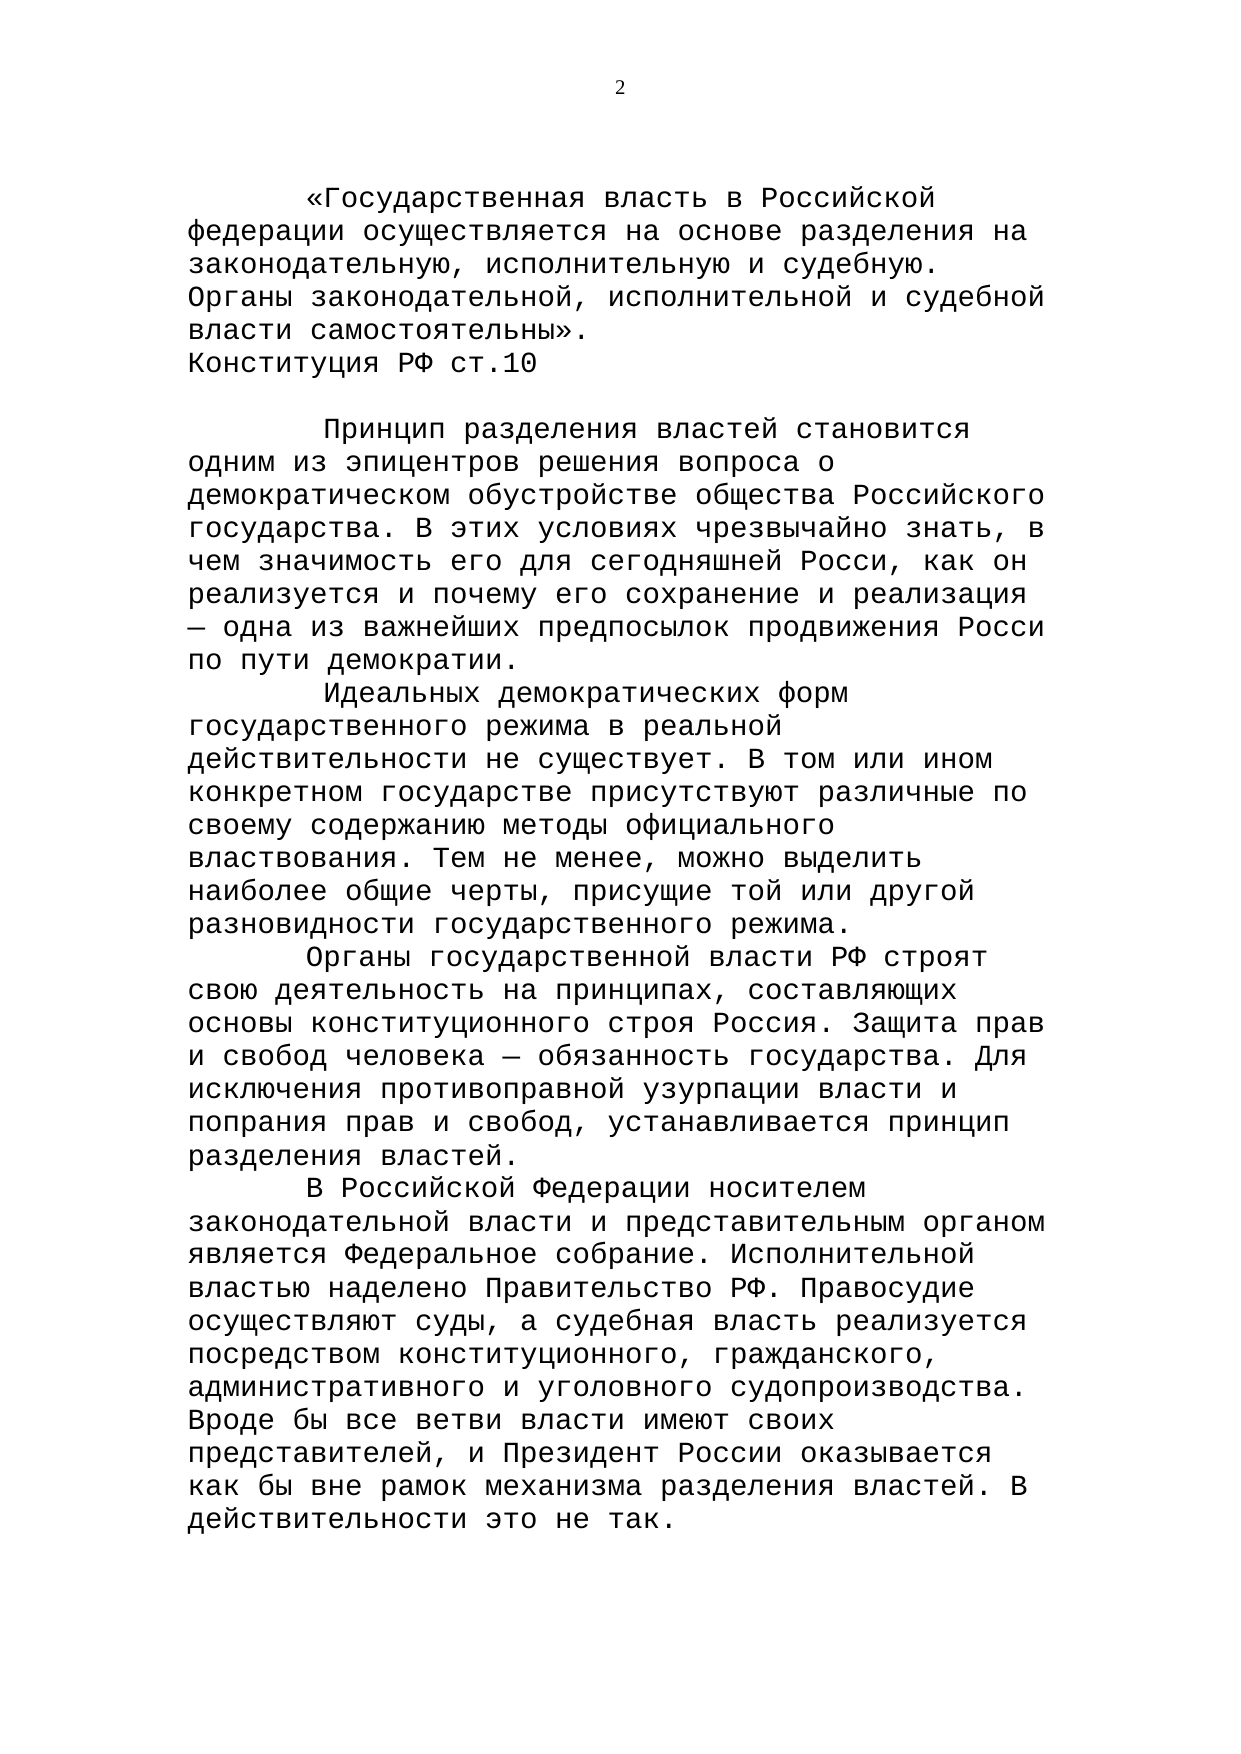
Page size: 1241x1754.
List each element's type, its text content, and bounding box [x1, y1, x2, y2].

text В Российской Федерации носителем законодательной власти и представительным органом является Федеральное собрание. Исполнительной властью наделено Правительство РФ. Правосудие осуществляют суды, а судебная власть реализуется посредством конституционного, гражданского, административного и уголовного судопроизводства. Вроде бы все ветви власти имеют своих представителей, и Президент России оказывается как бы вне рамок механизма разделения властей. В действительности это не так. [187, 1174, 1053, 1537]
text Принцип разделения властей становится одним из эпицентров решения вопроса о демократическом обустройстве общества Российского государства. В этих условиях чрезвычайно знать, в чем значимость его для сегодняшней Росси, как он реализуется и почему его сохранение и реализация — одна из важнейших предпосылок продвижения Росси по пути демократии. [187, 414, 1053, 678]
text Конституция РФ ст.10 [187, 348, 1053, 381]
text Идеальных демократических форм государственного режима в реальной действительности не существует. В том или ином конкретном государстве присутствуют различные по своему содержанию методы официального властвования. Тем не менее, можно выделить наиболее общие черты, присущие той или другой разновидности государственного режима. [187, 678, 1053, 942]
text Органы государственной власти РФ строят свою деятельность на принципах, составляющих основы конституционного строя Россия. Защита прав и свобод человека — обязанность государства. Для исключения противоправной узурпации власти и попрания прав и свобод, устанавливается принцип разделения властей. [187, 942, 1053, 1174]
text «Государственная власть в Российской федерации осуществляется на основе разделения на законодательную, исполнительную и судебную. Органы законодательной, исполнительной и судебной власти самостоятельны». [187, 183, 1053, 348]
